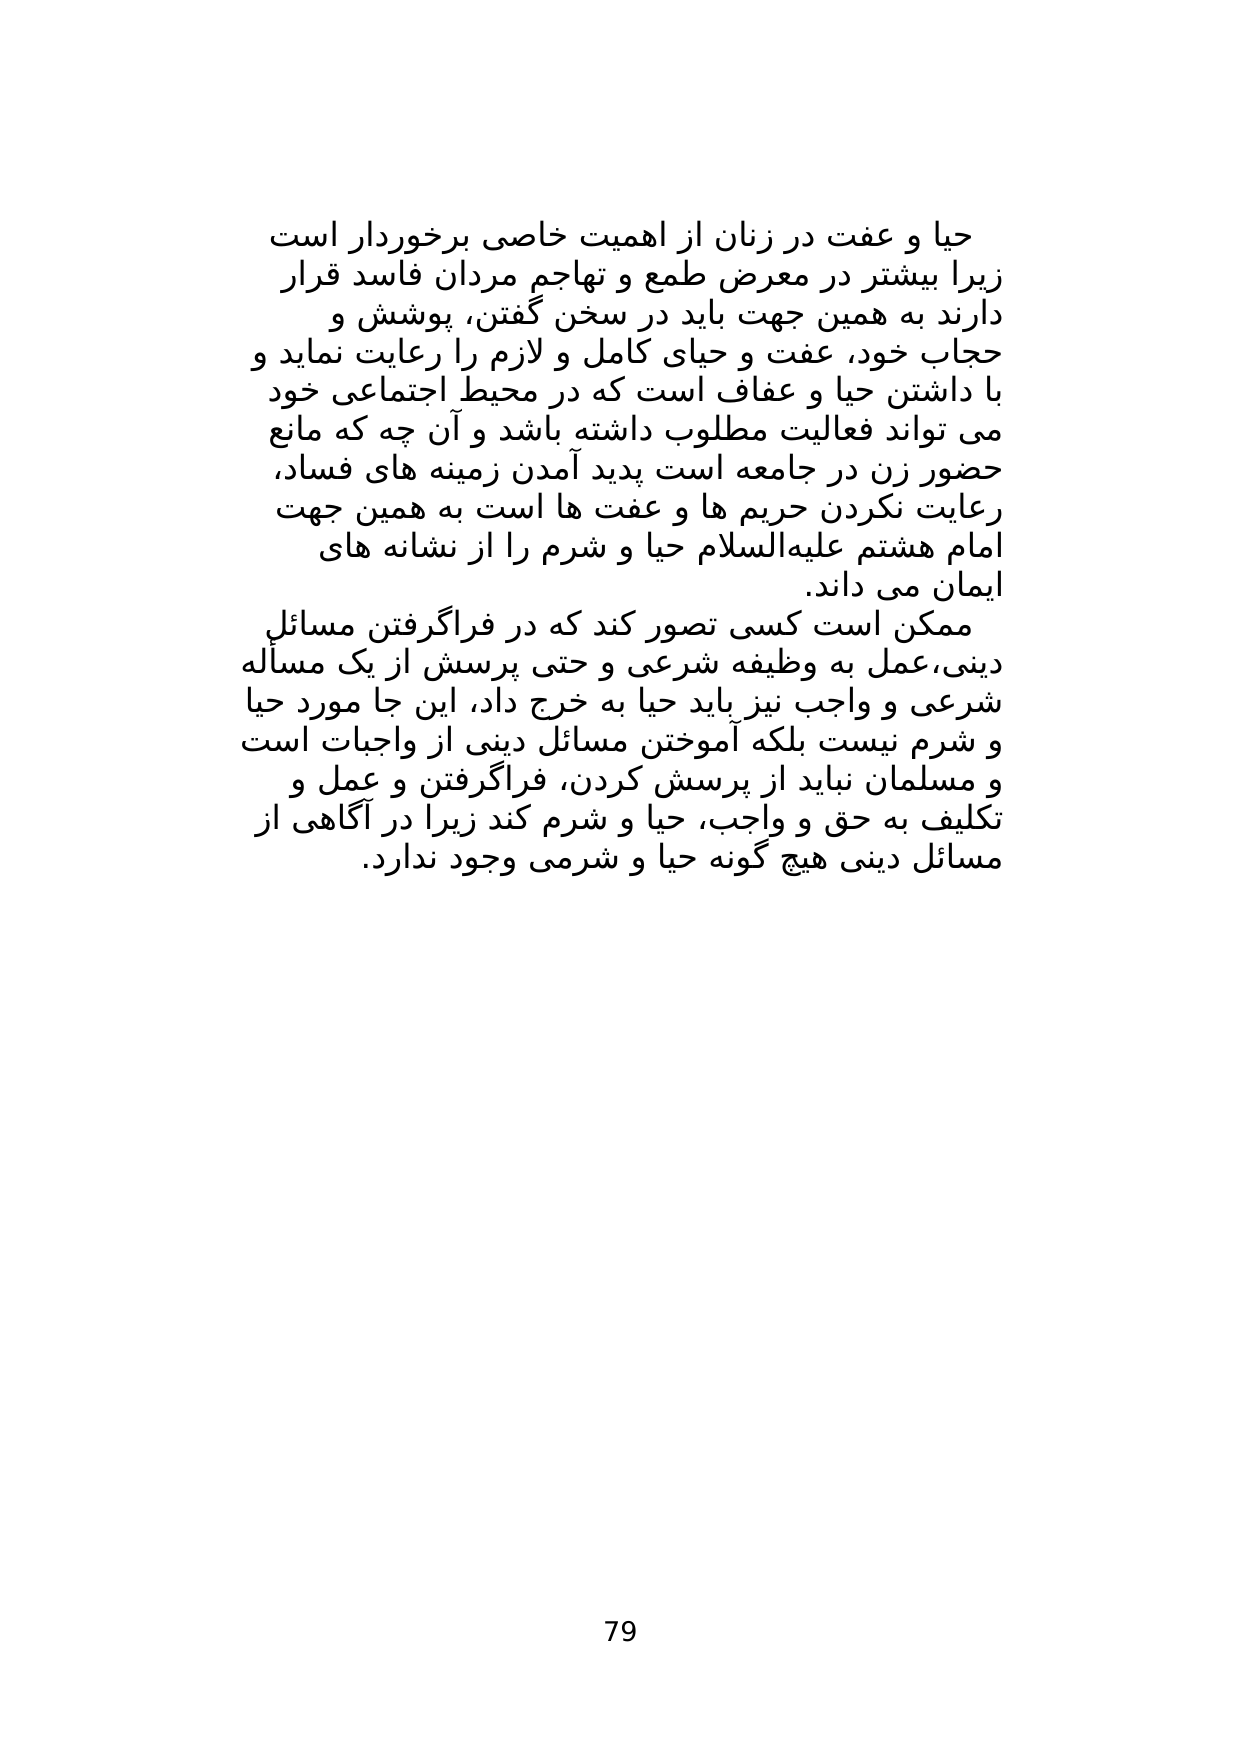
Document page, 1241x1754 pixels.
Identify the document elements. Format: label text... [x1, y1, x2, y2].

text ممکن است کسی تصور کند که در فراگرفتن مسائل دینی،عمل به وظیفه شرعی و حتی پرسش از یک مسأله شرعی و واجب نیز باید حیا به خرج داد، این جا مورد حیا و شرم نیست بلکه آموختن مسائل دینی از واجبات است و مسلمان نباید از پرسش کردن، فراگرفتن و عمل و تکلیف به حق و واجب، حیا و شرم کند زیرا در آگاهی از مسائل دینی هیچ گونه حیا و شرمی وجود ندارد. [236, 604, 1004, 876]
text حیا و عفت در زنان از اهمیت خاصی برخوردار است زیرا بیشتر در معرض طمع و تهاجم مردان فاسد قرار دارند به همین جهت باید در سخن گفتن، پوشش و حجاب خود، عفت و حیای کامل و لازم را رعایت نماید و با داشتن حیا و عفاف است که در محیط اجتماعی خود می تواند فعالیت مطلوب داشته باشد و آن چه که مانع حضور زن در جامعه است پدید آمدن زمینه های فساد، رعایت نکردن حریم ها و عفت ها است به همین جهت امام هشتم عليه‌السلام حیا و شرم را از نشانه های ایمان می داند. [236, 216, 1004, 604]
